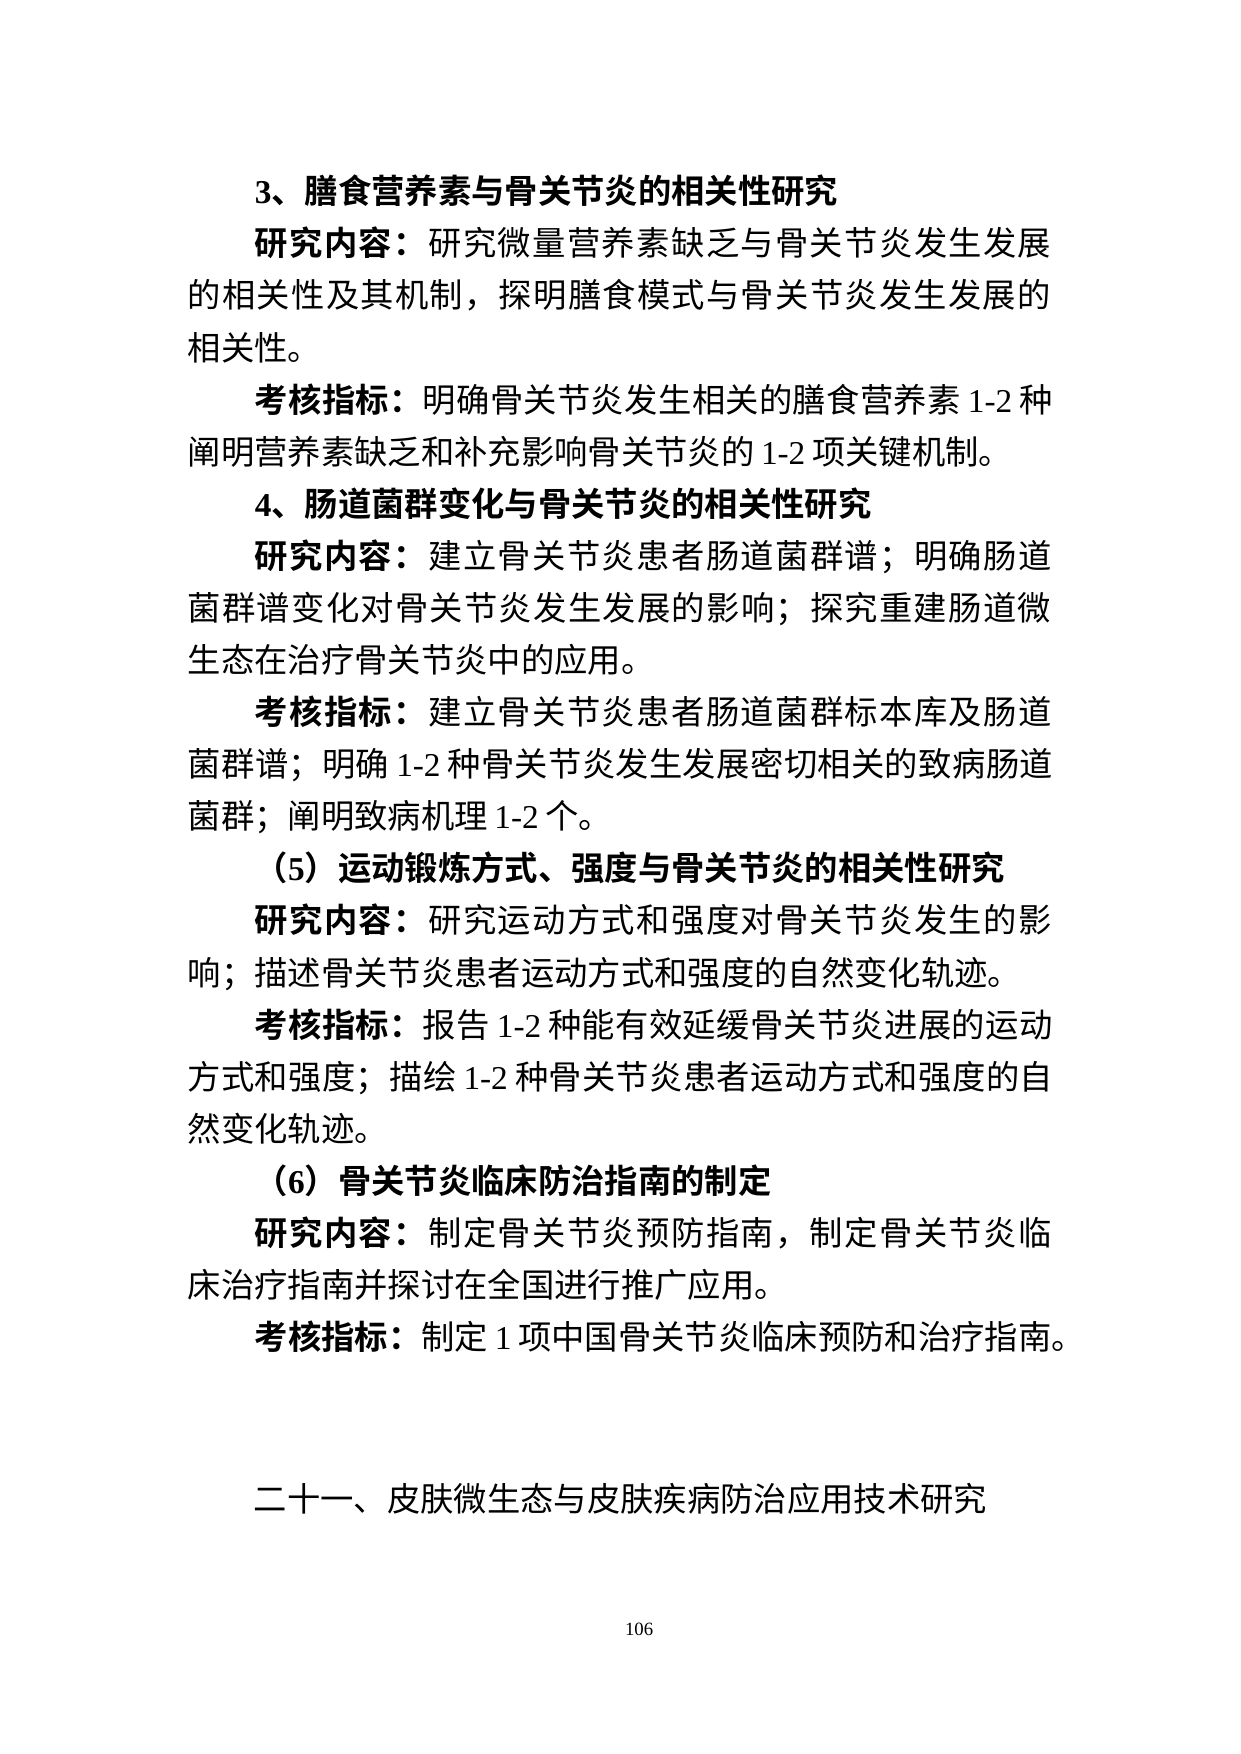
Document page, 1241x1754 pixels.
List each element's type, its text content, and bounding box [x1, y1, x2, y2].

text 研究内容：研究运动方式和强度对骨关节炎发生的影响；描述骨关节炎患者运动方式和强度的自然变化轨迹。 [187, 891, 1053, 995]
text 研究内容：制定骨关节炎预防指南，制定骨关节炎临床治疗指南并探讨在全国进行推广应用。 [187, 1204, 1053, 1308]
text （5）运动锻炼方式、强度与骨关节炎的相关性研究 [187, 839, 1053, 891]
text 研究内容：研究微量营养素缺乏与骨关节炎发生发展的相关性及其机制，探明膳食模式与骨关节炎发生发展的相关性。 [187, 214, 1053, 370]
text （6）骨关节炎临床防治指南的制定 [187, 1152, 1053, 1204]
text 考核指标：报告1-2种能有效延缓骨关节炎进展的运动方式和强度；描绘1-2种骨关节炎患者运动方式和强度的自然变化轨迹。 [187, 995, 1053, 1152]
subtitle 二十一、皮肤微生态与皮肤疾病防治应用技术研究 [187, 1464, 1053, 1529]
text 4、肠道菌群变化与骨关节炎的相关性研究 [187, 474, 1053, 527]
text 考核指标：建立骨关节炎患者肠道菌群标本库及肠道菌群谱；明确1-2种骨关节炎发生发展密切相关的致病肠道菌群；阐明致病机理1-2个。 [187, 683, 1053, 839]
text 考核指标：明确骨关节炎发生相关的膳食营养素1-2种；阐明营养素缺乏和补充影响骨关节炎的1-2项关键机制。 [187, 370, 1053, 474]
text 考核指标：制定1项中国骨关节炎临床预防和治疗指南。 [187, 1308, 1053, 1360]
text 3、膳食营养素与骨关节炎的相关性研究 [187, 162, 1053, 214]
text 研究内容：建立骨关节炎患者肠道菌群谱；明确肠道菌群谱变化对骨关节炎发生发展的影响；探究重建肠道微生态在治疗骨关节炎中的应用。 [187, 527, 1053, 683]
